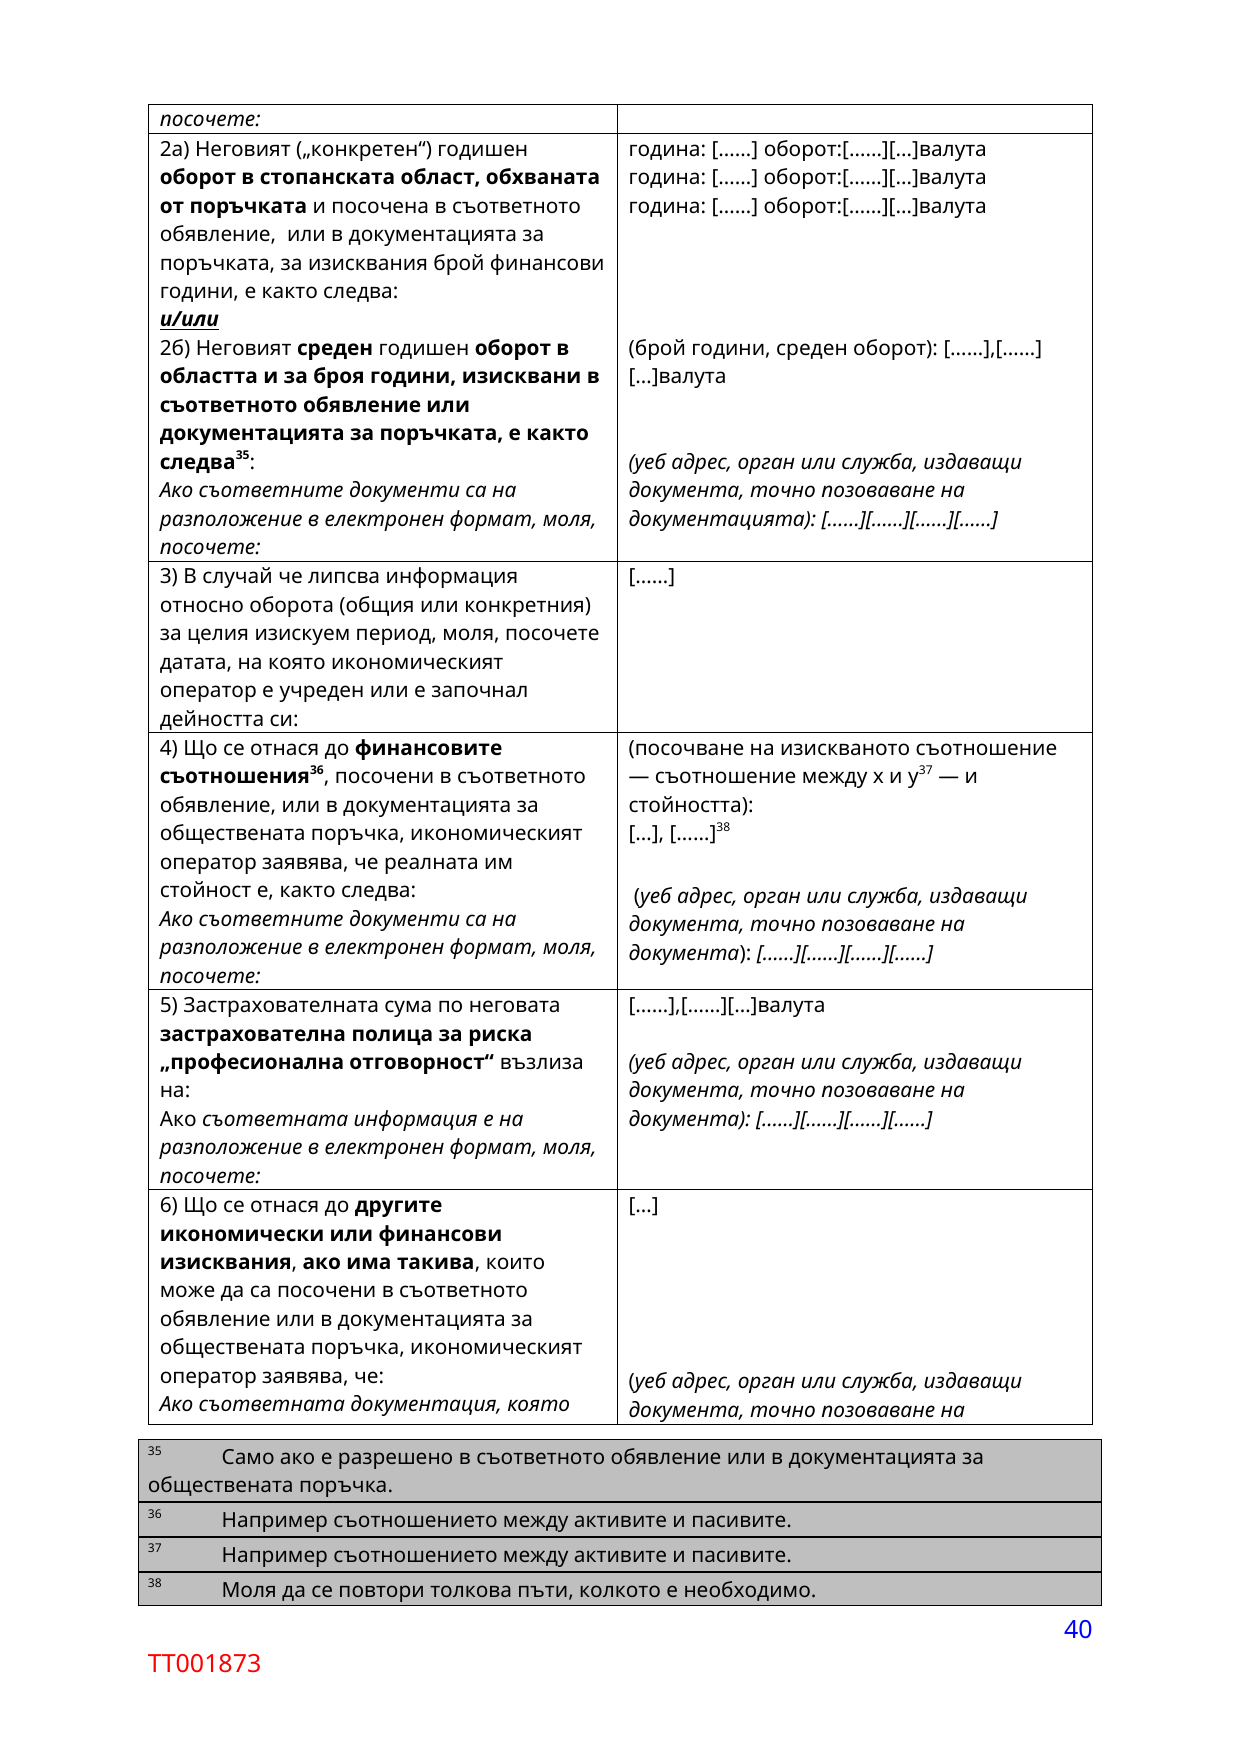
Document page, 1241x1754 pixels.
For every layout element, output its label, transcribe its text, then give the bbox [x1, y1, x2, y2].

table_cell година: [……] оборот:[……][…]валута година: [……] оборот:[……][…]валута година: [……] оборот:[……][…]валута (брой години, среден оборот): [……],[……][…]валута (уеб адрес, орган или служба, издаващи документа, точно позоваване на документацията): [……][……][……][……] [618, 134, 1092, 561]
table_cell (посочване на изискваното съотношение — съотношение между х и у — и стойността): […], [……] (уеб адрес, орган или служба, издаващи документа, точно позоваване на документа): [……][……][……][……] [618, 733, 1092, 989]
table_cell 3) В случай че липсва информация относно оборота (общия или конкретния) за целия изискуем период, моля, посочете датата, на която икономическият оператор е учреден или е започнал дейността си: [149, 562, 617, 732]
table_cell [149, 1190, 617, 1423]
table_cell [149, 105, 617, 133]
table_cell 5) Застрахователната сума по неговата застрахователна полица за риска „професионална отговорност“ възлиза на: Ако съответната информация е на разположение в електронен формат, моля, посочете: [149, 990, 617, 1189]
table_cell [……] [618, 562, 1092, 732]
table_cell 2а) Неговият („конкретен“) годишен оборот в стопанската област, обхваната от поръчката и посочена в съответното обявление, или в документацията за поръчката, за изисквания брой финансови години, е както следва: и/или 2б) Неговият среден годишен оборот в областта и за броя години, изисквани в съответното обявление или документацията за поръчката, е както следва: Ако съответните документи са на разположение в електронен формат, моля, посочете: [149, 134, 617, 561]
table_cell 4) Що се отнася до финансовите съотношения, посочени в съответното обявление, или в документацията за обществената поръчка, икономическият оператор заявява, че реалната им стойност е, както следва: Ако съответните документи са на разположение в електронен формат, моля, посочете: [149, 733, 617, 989]
table_cell [……],[……][…]валута (уеб адрес, орган или служба, издаващи документа, точно позоваване на документа): [……][……][……][……] [618, 990, 1092, 1189]
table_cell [618, 105, 1092, 133]
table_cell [618, 1190, 1092, 1423]
